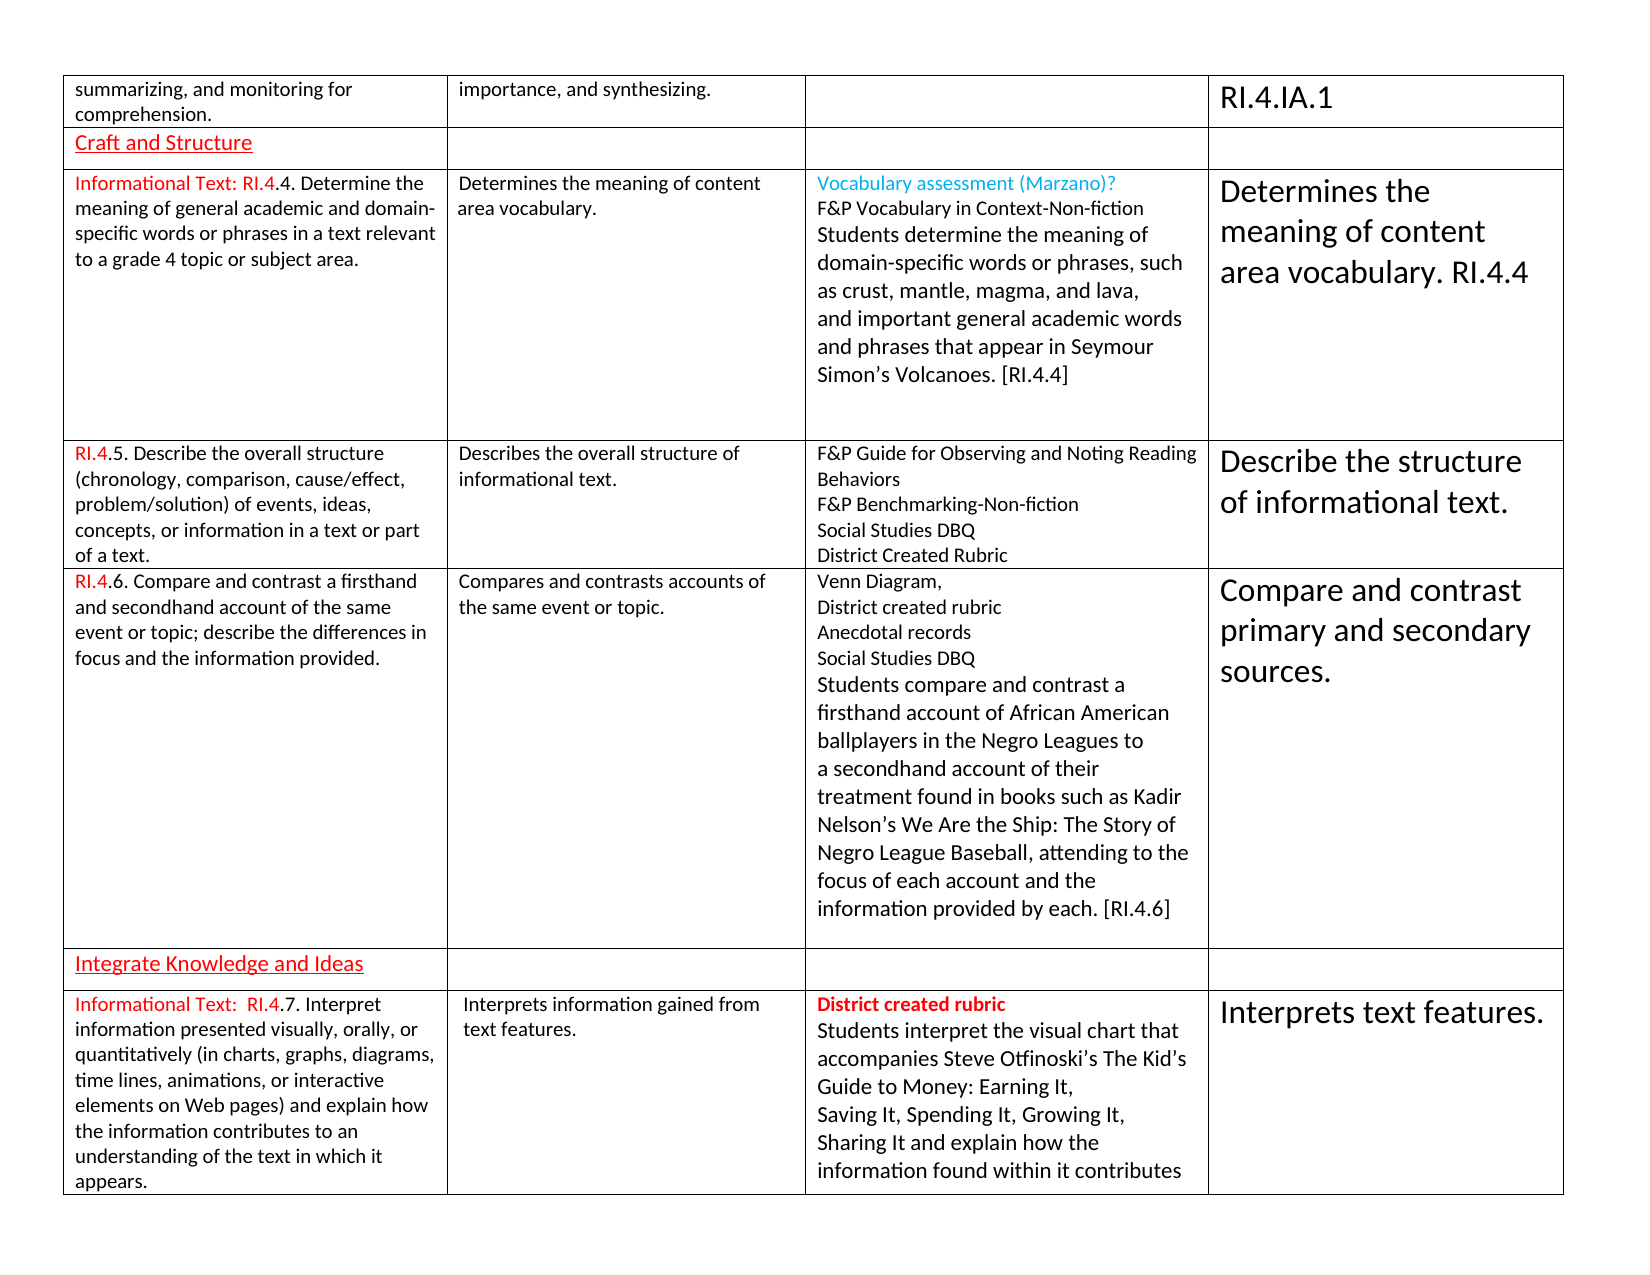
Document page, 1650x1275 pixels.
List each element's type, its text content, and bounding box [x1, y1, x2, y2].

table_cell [806, 76, 1208, 127]
table_cell Describe the structure of informational text. [1209, 441, 1563, 568]
table_cell [448, 949, 805, 990]
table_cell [806, 991, 1208, 1194]
table_cell [806, 949, 1208, 990]
table_cell Vocabulary assessment (Marzano)? F&P Vocabulary in Context-Non-fiction Students determine the meaning of domain-specific words or phrases, such as crust, mantle, magma, and lava, and important general academic words and phrases that appear in Seymour Simon’s Volcanoes. [RI.4.4] [806, 170, 1208, 439]
table_cell [806, 128, 1208, 169]
table_cell Compare and contrast primary and secondary sources. [1209, 569, 1563, 948]
table_cell Determines the meaning of content area vocabulary. [448, 170, 805, 439]
table_cell RI.4.5. Describe the overall structure (chronology, comparison, cause/effect, problem/solution) of events, ideas, concepts, or information in a text or part of a text. [64, 441, 447, 568]
table_cell Compares and contrasts accounts of the same event or topic. [448, 569, 805, 948]
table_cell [1209, 991, 1563, 1194]
table_cell Informational Text: RI.4.4. Determine the meaning of general academic and domain-specific words or phrases in a text relevant to a grade 4 topic or subject area. [64, 170, 447, 439]
table_cell Venn Diagram, District created rubric Anecdotal records Social Studies DBQ Students compare and contrast a firsthand account of African American ballplayers in the Negro Leagues to a secondhand account of their treatment found in books such as Kadir Nelson’s We Are the Ship: The Story of Negro League Baseball, attending to the focus of each account and the information provided by each. [RI.4.6] [806, 569, 1208, 948]
table_cell [448, 128, 805, 169]
table_cell [1209, 128, 1563, 169]
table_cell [448, 76, 805, 127]
table_cell Craft and Structure [64, 128, 447, 169]
table_cell Describes the overall structure of informational text. [448, 441, 805, 568]
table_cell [448, 991, 805, 1194]
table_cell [1209, 76, 1563, 127]
table_cell Determines the meaning of content area vocabulary. RI.4.4 [1209, 170, 1563, 439]
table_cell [64, 991, 447, 1194]
table_cell RI.4.6. Compare and contrast a firsthand and secondhand account of the same event or topic; describe the differences in focus and the information provided. [64, 569, 447, 948]
table_cell [1209, 949, 1563, 990]
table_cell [64, 76, 447, 127]
table_cell F&P Guide for Observing and Noting Reading Behaviors F&P Benchmarking-Non-fiction Social Studies DBQ District Created Rubric [806, 441, 1208, 568]
table_cell Integrate Knowledge and Ideas [64, 949, 447, 990]
